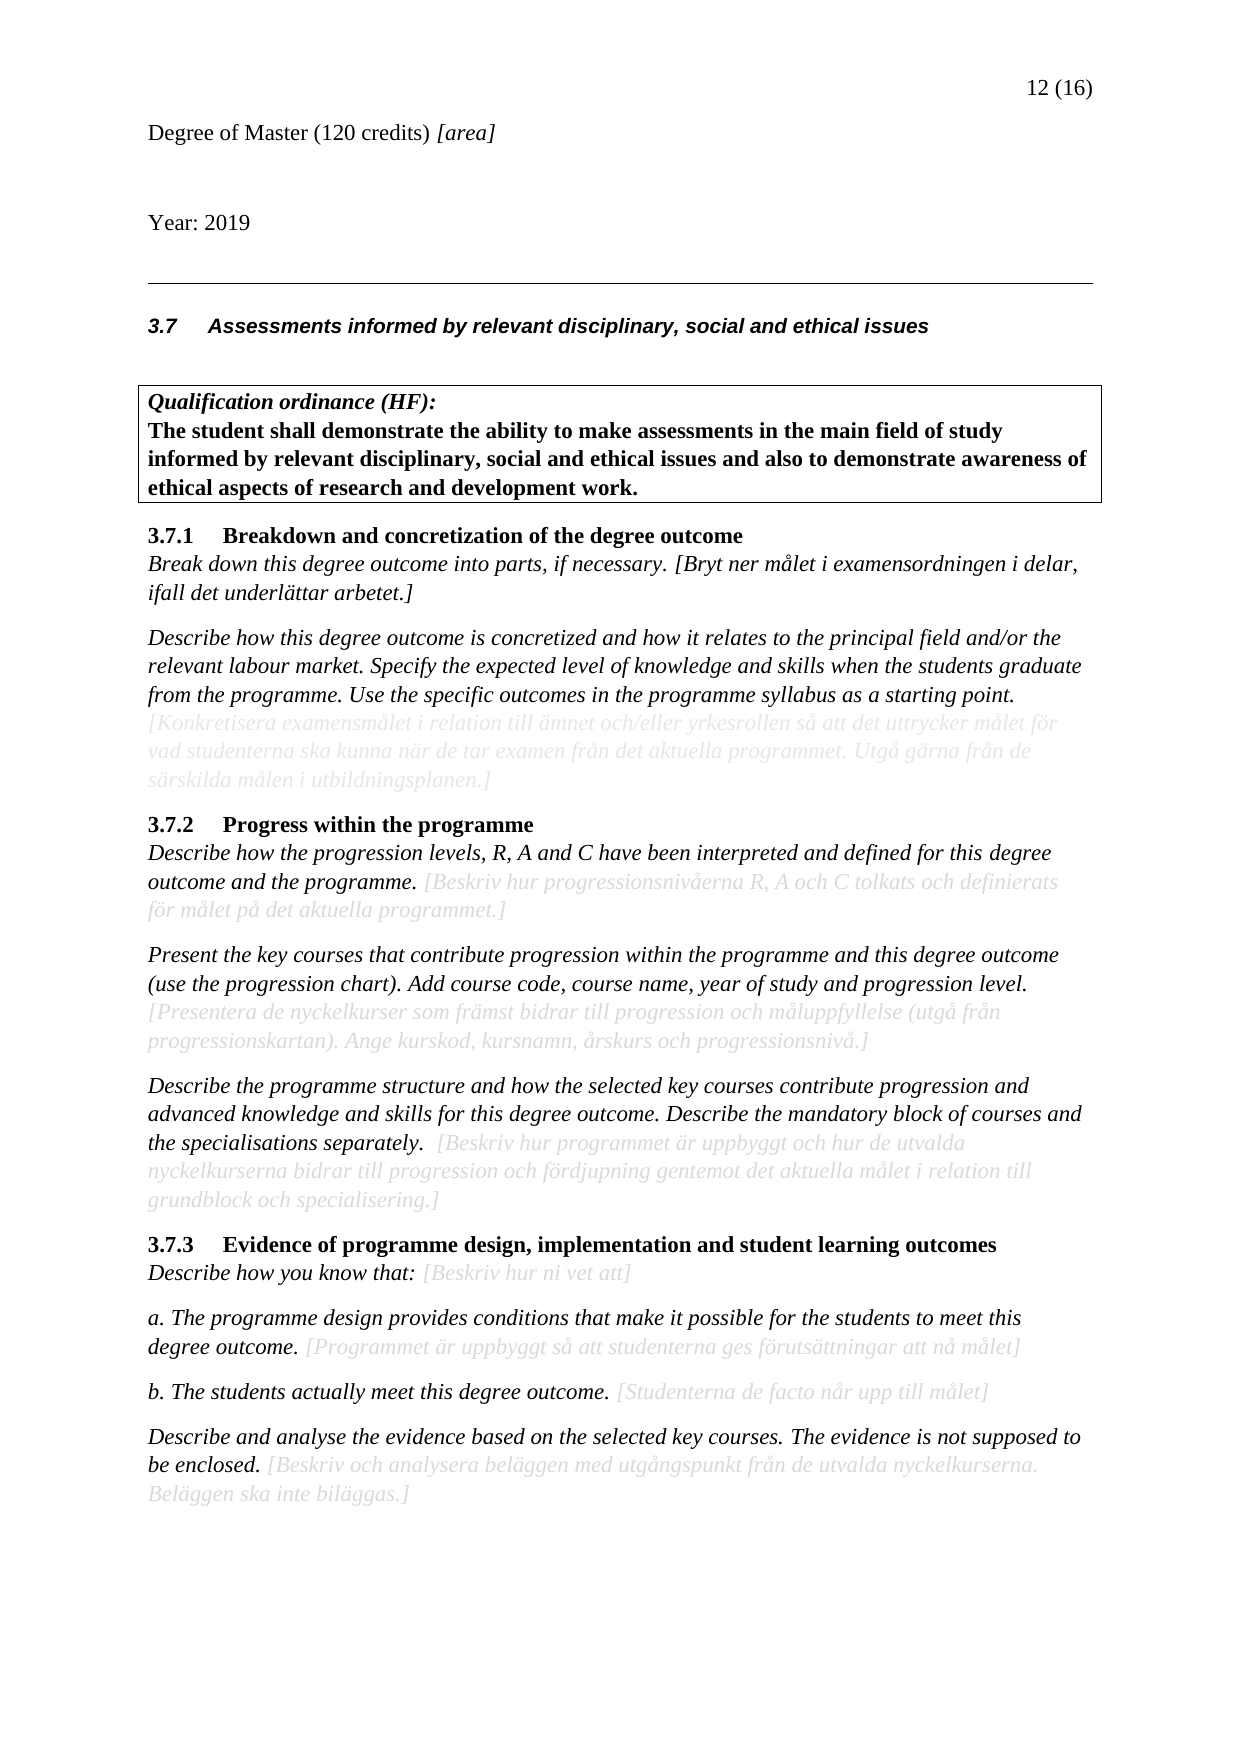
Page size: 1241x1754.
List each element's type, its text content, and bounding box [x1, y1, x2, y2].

subtitle Progress within the programme [148, 811, 1093, 837]
text b. The students actually meet this degree outcome. [Studenterna de facto når upp till målet] [148, 1378, 1093, 1404]
subtitle Evidence of programme design, implementation and student learning outcomes [148, 1231, 1093, 1257]
subtitle Breakdown and concretization of the degree outcome [148, 522, 1093, 548]
text Present the key courses that contribute progression within the programme and this degree outcome (use the progression chart). Add course code, course name, year of study and progression level. [Presentera de nyckelkurser som främst bidrar till progression och måluppfyllelse (utgå från progressionskartan). Ange kurskod, kursnamn, årskurs och progressionsnivå.] [148, 941, 1093, 1053]
text Qualification ordinance (HF): The student shall demonstrate the ability to make assessments in the main field of study informed by relevant disciplinary, social and ethical issues and also to demonstrate awareness of ethical aspects of research and development work. [139, 386, 1101, 502]
text a. The programme design provides conditions that make it possible for the students to meet this degree outcome. [Programmet är uppbyggt så att studenterna ges förutsättningar att nå målet] [148, 1304, 1093, 1359]
text Describe and analyse the evidence based on the selected key courses. The evidence is not supposed to be enclosed. [Beskriv och analysera beläggen med utgångspunkt från de utvalda nyckelkurserna. Beläggen ska inte biläggas.] [148, 1423, 1093, 1506]
text Describe how the progression levels, R, A and C have been interpreted and defined for this degree outcome and the programme. [Beskriv hur progressionsnivåerna R, A och C tolkats och definierats för målet på det aktuella programmet.] [148, 839, 1093, 923]
subtitle Assessments informed by relevant disciplinary, social and ethical issues [148, 314, 1093, 338]
text Describe the programme structure and how the selected key courses contribute progression and advanced knowledge and skills for this degree outcome. Describe the mandatory block of courses and the specialisations separately. [Beskriv hur programmet är uppbyggt och hur de utvalda nyckelkurserna bidrar till progression och fördjupning gentemot det aktuella målet i relation till grundblock och specialisering.] [148, 1072, 1093, 1212]
text Describe how you know that: [Beskriv hur ni vet att] [148, 1259, 1093, 1286]
text Break down this degree outcome into parts, if necessary. [Bryt ner målet i examensordningen i delar, ifall det underlättar arbetet.] [148, 550, 1093, 605]
text Describe how this degree outcome is concretized and how it relates to the principal field and/or the relevant labour market. Specify the expected level of knowledge and skills when the students graduate from the programme. Use the specific outcomes in the programme syllabus as a starting point. [Konkretisera examensmålet i relation till ämnet och/eller yrkesrollen så att det uttrycker målet för vad studenterna ska kunna när de tar examen från det aktuella programmet. Utgå gärna från de särskilda målen i utbildningsplanen.] [148, 624, 1093, 792]
